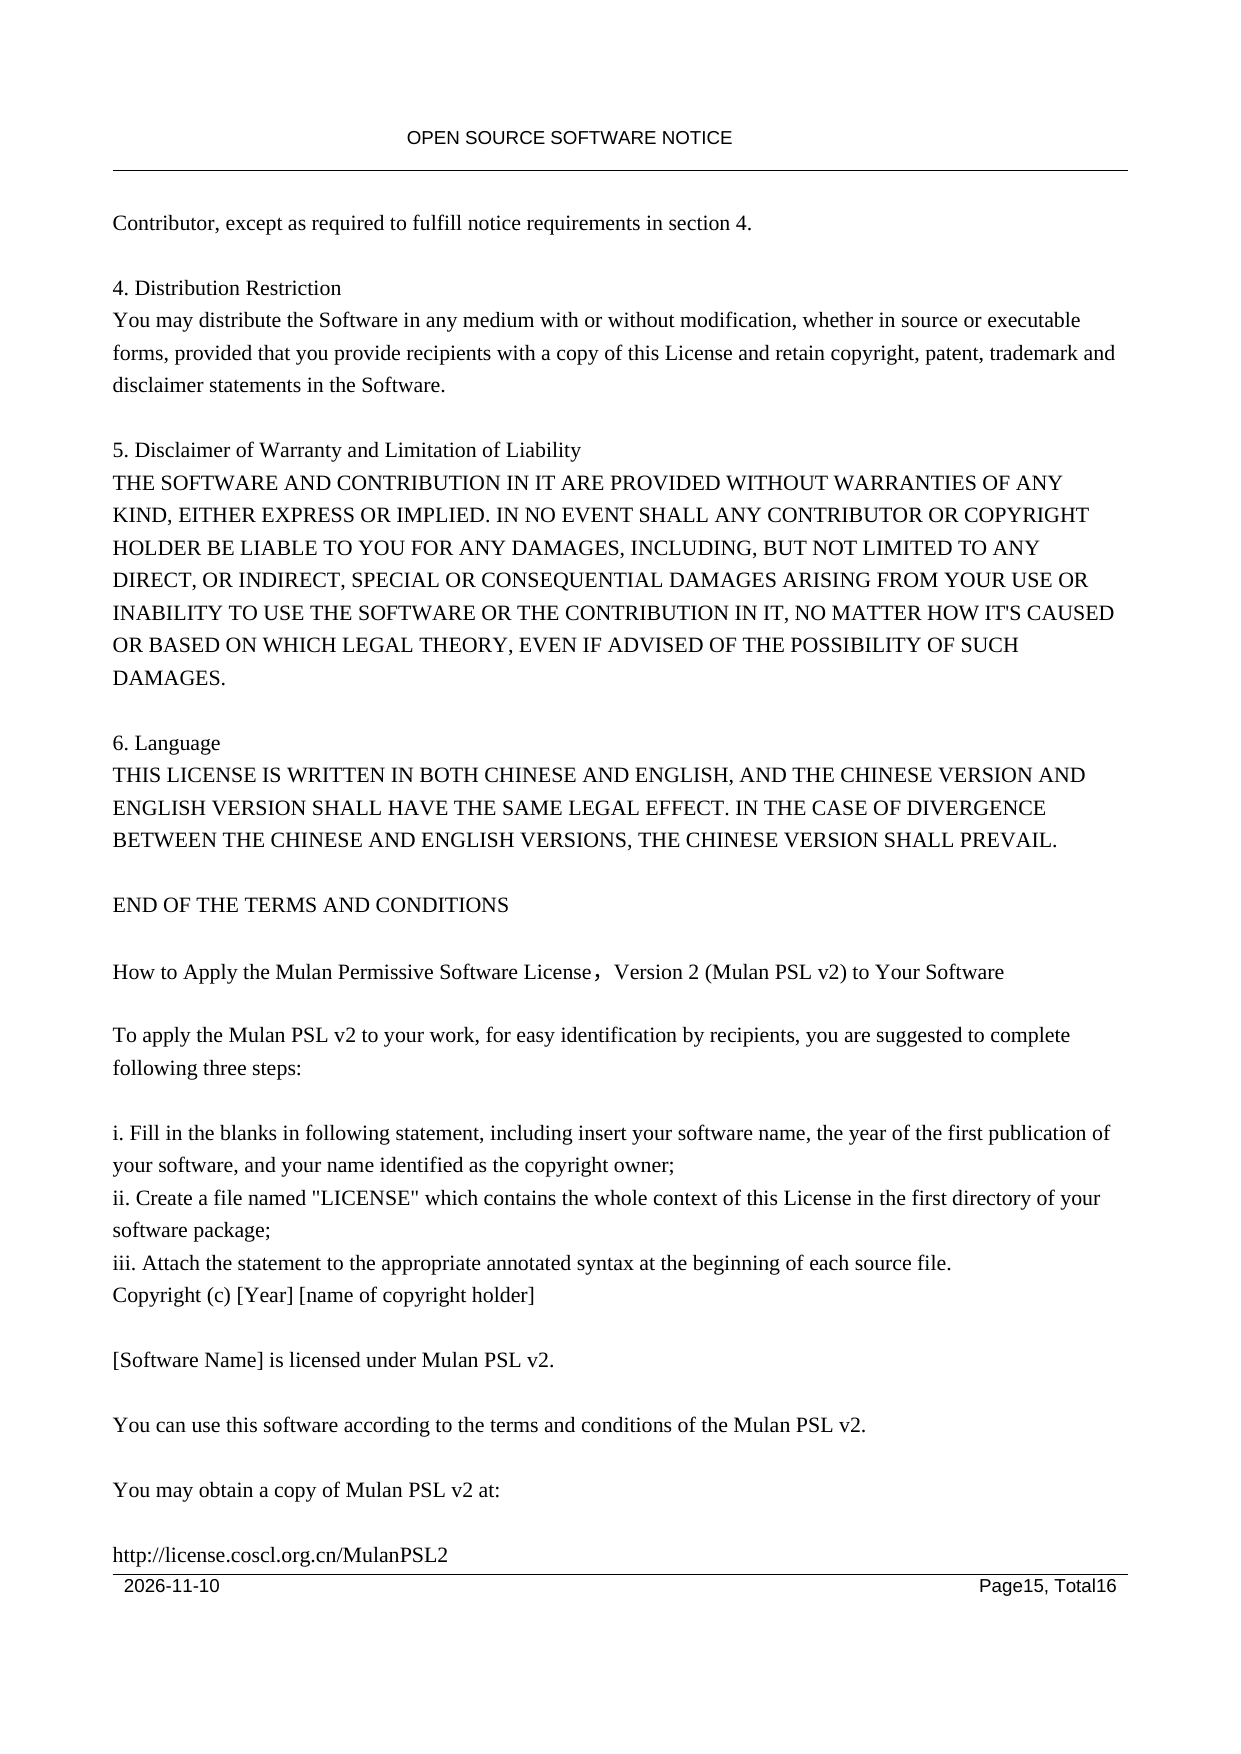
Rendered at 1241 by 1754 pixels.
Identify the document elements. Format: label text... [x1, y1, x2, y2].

text 6. Language [112, 726, 1128, 759]
text To apply the Mulan PSL v2 to your work, for easy identification by recipients, you are suggested to complete following three steps: [112, 1019, 1128, 1084]
text You can use this software according to the terms and conditions of the Mulan PSL v2. [112, 1409, 1128, 1441]
text [Software Name] is licensed under Mulan PSL v2. [112, 1344, 1128, 1376]
text Copyright (c) [Year] [name of copyright holder] [112, 1279, 1128, 1311]
text iii. Attach the statement to the appropriate annotated syntax at the beginning of each source file. [112, 1246, 1128, 1279]
text You may obtain a copy of Mulan PSL v2 at: [112, 1474, 1128, 1506]
text THIS LICENSE IS WRITTEN IN BOTH CHINESE AND ENGLISH, AND THE CHINESE VERSION AND ENGLISH VERSION SHALL HAVE THE SAME LEGAL EFFECT. IN THE CASE OF DIVERGENCE BETWEEN THE CHINESE AND ENGLISH VERSIONS, THE CHINESE VERSION SHALL PREVAIL. [112, 759, 1128, 856]
text 4. Distribution Restriction [112, 271, 1128, 304]
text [112, 206, 1128, 239]
text END OF THE TERMS AND CONDITIONS [112, 889, 1128, 921]
text You may distribute the Software in any medium with or without modification, whether in source or executable forms, provided that you provide recipients with a copy of this License and retain copyright, patent, trademark and disclaimer statements in the Software. [112, 304, 1128, 401]
text http://license.coscl.org.cn/MulanPSL2 [112, 1539, 1128, 1571]
text How to Apply the Mulan Permissive Software License，Version 2 (Mulan PSL v2) to Your Software [112, 954, 1128, 986]
text i. Fill in the blanks in following statement, including insert your software name, the year of the first publication of your software, and your name identified as the copyright owner; [112, 1116, 1128, 1181]
text ii. Create a file named "LICENSE" which contains the whole context of this License in the first directory of your software package; [112, 1181, 1128, 1246]
text 5. Disclaimer of Warranty and Limitation of Liability [112, 434, 1128, 466]
text THE SOFTWARE AND CONTRIBUTION IN IT ARE PROVIDED WITHOUT WARRANTIES OF ANY KIND, EITHER EXPRESS OR IMPLIED. IN NO EVENT SHALL ANY CONTRIBUTOR OR COPYRIGHT HOLDER BE LIABLE TO YOU FOR ANY DAMAGES, INCLUDING, BUT NOT LIMITED TO ANY DIRECT, OR INDIRECT, SPECIAL OR CONSEQUENTIAL DAMAGES ARISING FROM YOUR USE OR INABILITY TO USE THE SOFTWARE OR THE CONTRIBUTION IN IT, NO MATTER HOW IT'S CAUSED OR BASED ON WHICH LEGAL THEORY, EVEN IF ADVISED OF THE POSSIBILITY OF SUCH DAMAGES. [112, 466, 1128, 694]
